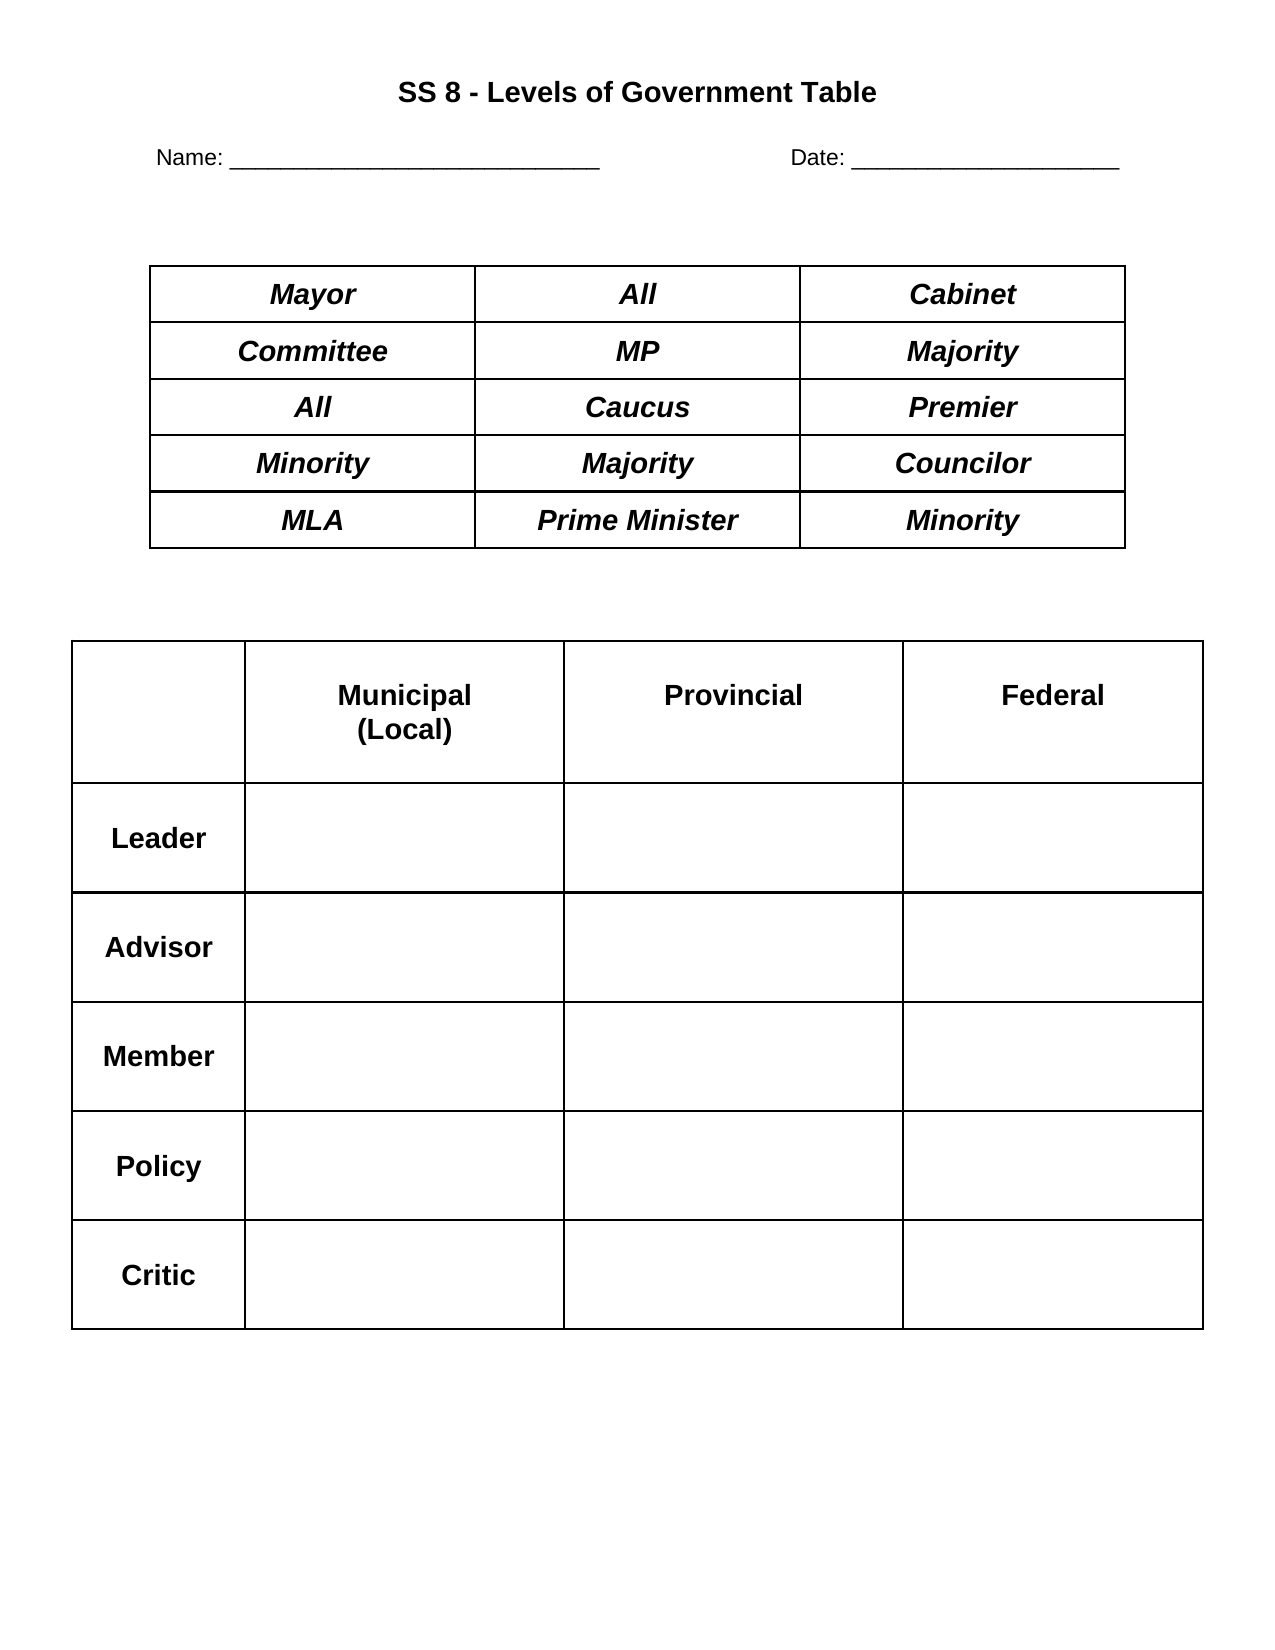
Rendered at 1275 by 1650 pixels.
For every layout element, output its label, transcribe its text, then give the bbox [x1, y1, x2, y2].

table_cell [246, 1112, 563, 1219]
table_header Cabinet [801, 267, 1124, 321]
table_cell Councilor [801, 436, 1124, 490]
table_header Mayor [151, 267, 474, 321]
table_header Federal [904, 642, 1202, 782]
table_cell Premier [801, 380, 1124, 434]
table_cell [565, 784, 902, 891]
table_cell Leader [73, 784, 244, 891]
table_cell [904, 894, 1202, 1001]
table_header Provincial [565, 642, 902, 782]
table_cell Majority [476, 436, 799, 490]
table_cell Member [73, 1003, 244, 1110]
table_cell [246, 894, 563, 1001]
table_cell [246, 784, 563, 891]
table_cell [246, 1003, 563, 1110]
table_cell [565, 1112, 902, 1219]
table_cell [565, 1221, 902, 1328]
table_cell Minority [801, 493, 1124, 547]
table_cell Critic [73, 1221, 244, 1328]
table_header All [476, 267, 799, 321]
table_cell [904, 1221, 1202, 1328]
table_cell Prime Minister [476, 493, 799, 547]
text SS 8 - Levels of Government Table [75, 75, 1200, 108]
table_cell Minority [151, 436, 474, 490]
table_cell Advisor [73, 894, 244, 1001]
table_header Municipal (Local) [246, 642, 563, 782]
table_header [73, 642, 244, 782]
table_cell Committee [151, 323, 474, 377]
table_cell [904, 784, 1202, 891]
table_cell MP [476, 323, 799, 377]
table_cell [904, 1003, 1202, 1110]
table_cell Caucus [476, 380, 799, 434]
table_cell [246, 1221, 563, 1328]
table_cell Policy [73, 1112, 244, 1219]
table_cell [565, 1003, 902, 1110]
table_cell [565, 894, 902, 1001]
table_cell [904, 1112, 1202, 1219]
table_cell MLA [151, 493, 474, 547]
text Name: _____________________________ Date: _____________________ [75, 144, 1200, 170]
table_cell Majority [801, 323, 1124, 377]
table_cell All [151, 380, 474, 434]
